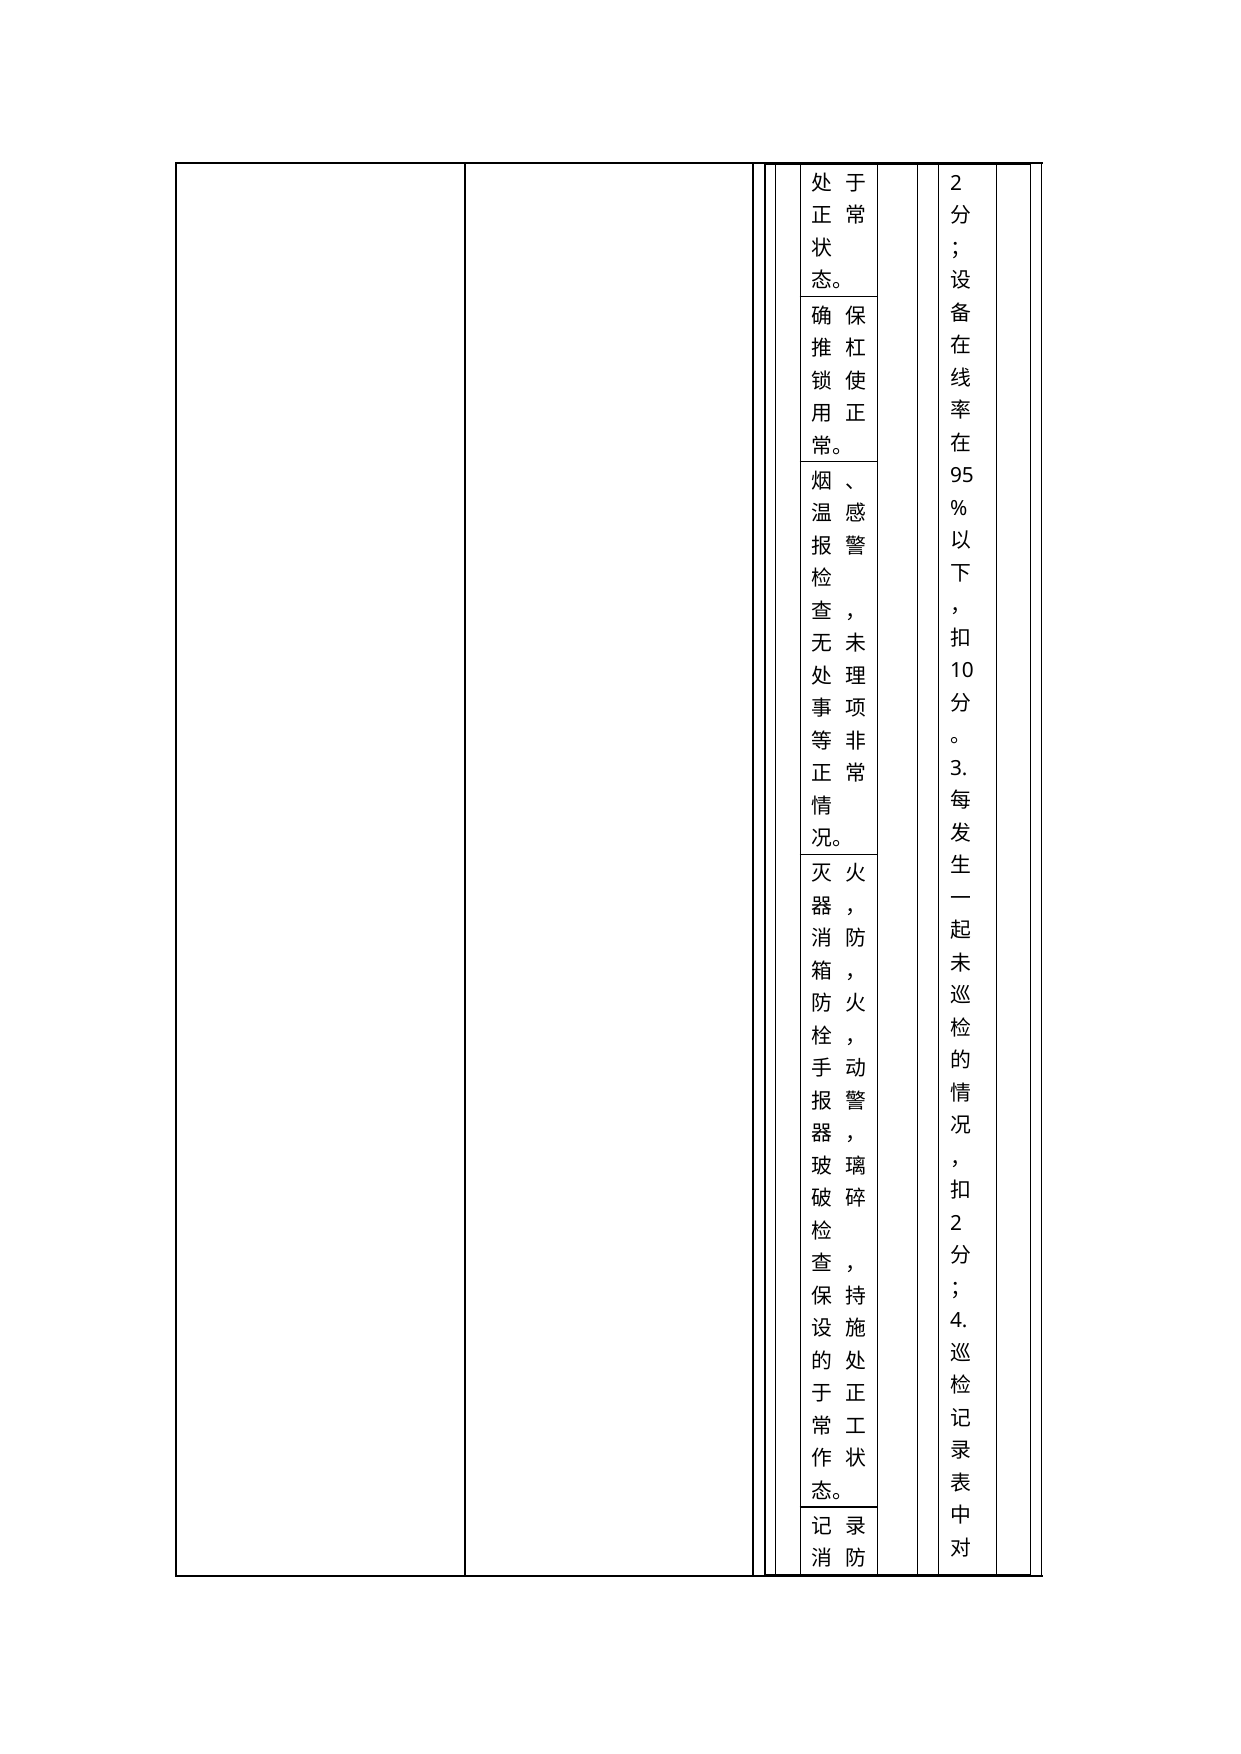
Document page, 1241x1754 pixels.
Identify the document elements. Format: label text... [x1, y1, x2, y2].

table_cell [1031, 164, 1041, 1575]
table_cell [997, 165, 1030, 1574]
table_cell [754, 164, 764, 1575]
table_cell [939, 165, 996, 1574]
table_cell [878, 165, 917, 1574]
table_cell 1 [177, 164, 464, 1575]
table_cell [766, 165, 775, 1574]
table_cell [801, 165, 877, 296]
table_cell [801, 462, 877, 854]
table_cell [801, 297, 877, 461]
table_cell [466, 164, 752, 1575]
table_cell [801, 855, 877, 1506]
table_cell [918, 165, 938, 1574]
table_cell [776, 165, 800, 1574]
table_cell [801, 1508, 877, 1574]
